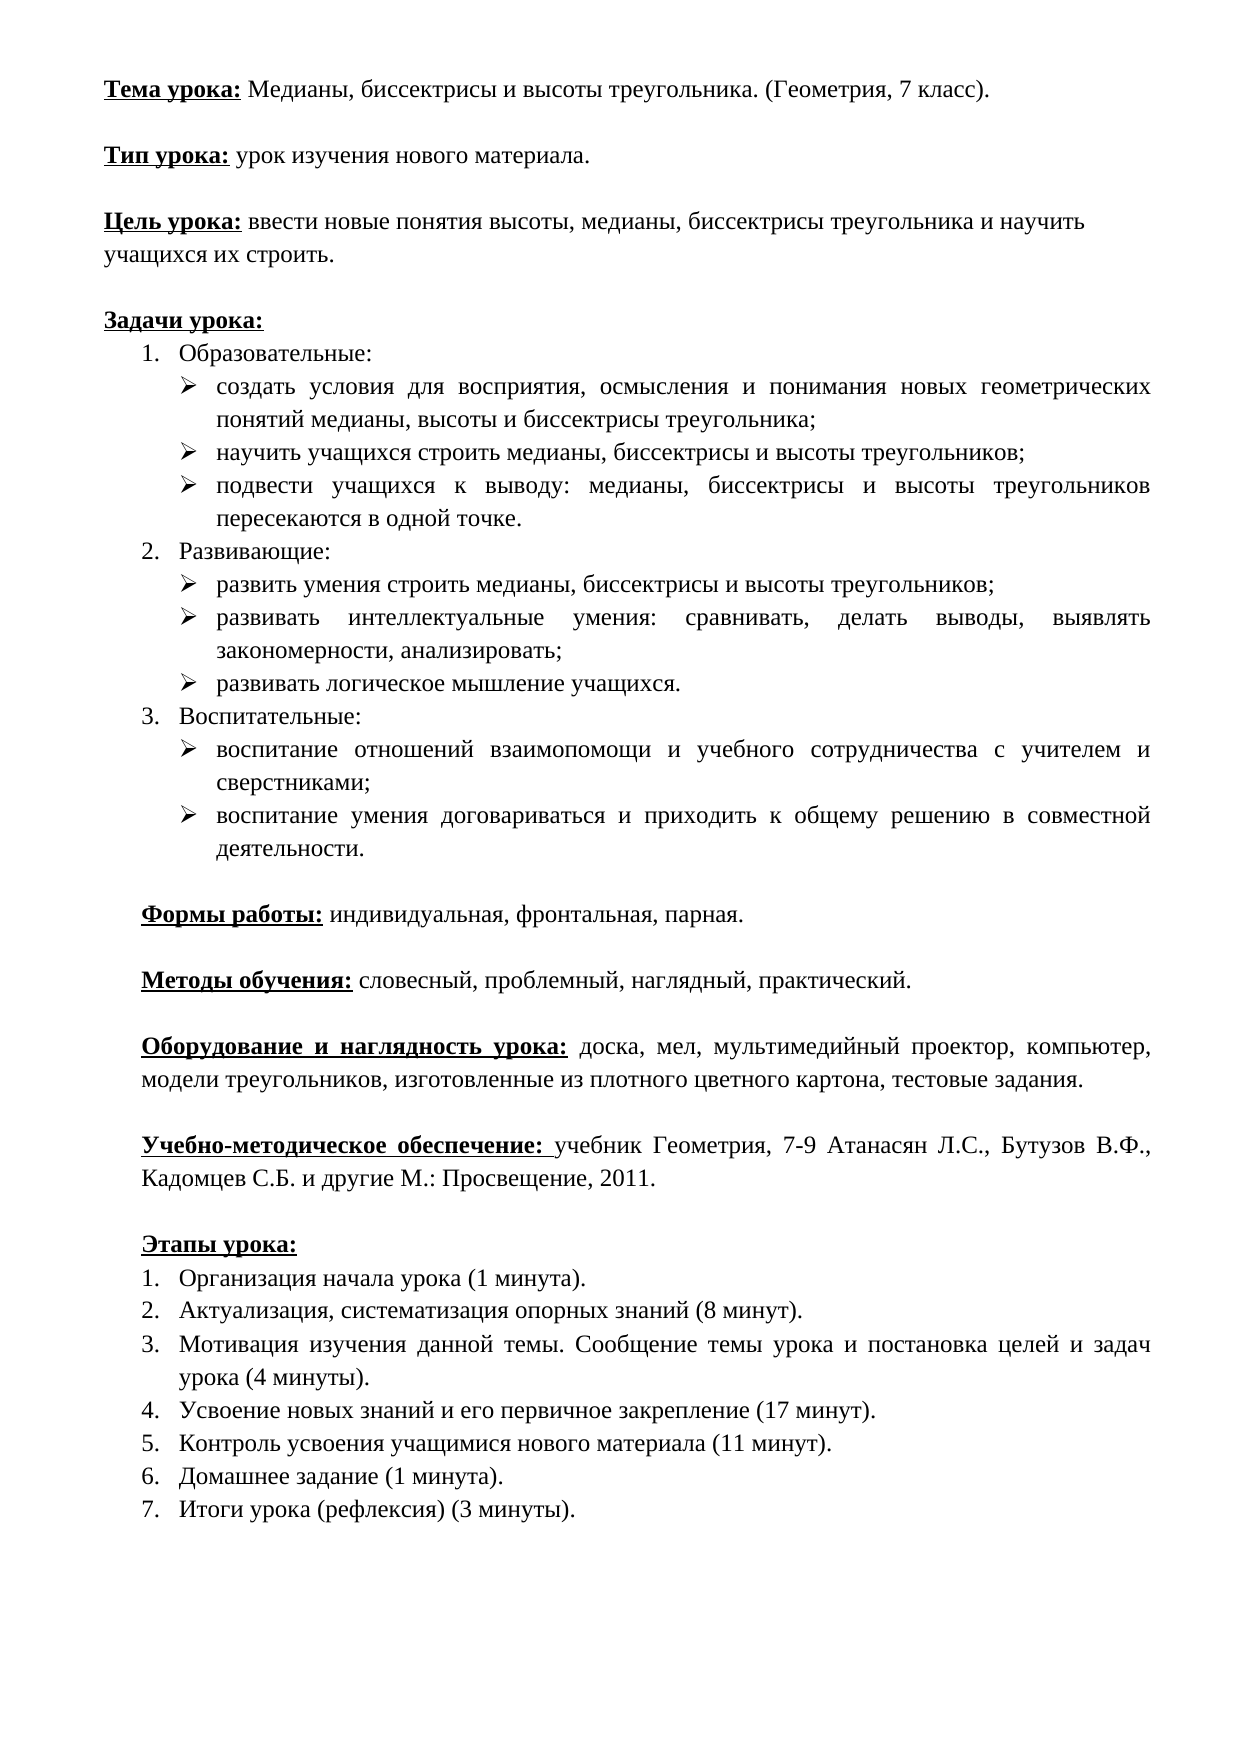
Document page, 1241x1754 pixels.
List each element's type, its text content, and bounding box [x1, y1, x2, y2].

list Организация начала урока (1 минута). [141, 1263, 1152, 1291]
list Итоги урока (рефлексия) (3 минуты). [141, 1494, 1152, 1522]
list воспитание отношений взаимопомощи и учебного сотрудничества с учителем и сверстниками; [178, 734, 1152, 796]
list подвести учащихся к выводу: медианы, биссектрисы и высоты треугольников пересекаются в одной точке. [178, 470, 1152, 532]
list Домашнее задание (1 минута). [141, 1461, 1152, 1489]
list Воспитательные: [141, 701, 1152, 730]
list Мотивация изучения данной темы. Сообщение темы урока и постановка целей и задач урока (4 минуты). [141, 1329, 1152, 1390]
list создать условия для восприятия, осмысления и понимания новых геометрических понятий медианы, высоты и биссектрисы треугольника; [178, 371, 1152, 433]
list развивать логическое мышление учащихся. [178, 668, 1152, 697]
text Цель урока: ввести новые понятия высоты, медианы, биссектрисы треугольника и научить [103, 206, 1152, 235]
text Учебно-методическое обеспечение: учебник Геометрия, 7-9 Атанасян Л.С., Бутузов В.Ф., Кадомцев С.Б. и другие М.: Просвещение, 2011. [141, 1131, 1152, 1192]
text Формы работы: индивидуальная, фронтальная, парная. [141, 899, 1152, 928]
text Оборудование и наглядность урока: доска, мел, мультимедийный проектор, компьютер, модели треугольников, изготовленные из плотного цветного картона, тестовые задания. [141, 1031, 1152, 1093]
list Развивающие: [141, 536, 1152, 565]
list воспитание умения договариваться и приходить к общему решению в совместной деятельности. [178, 800, 1152, 862]
list научить учащихся строить медианы, биссектрисы и высоты треугольников; [178, 437, 1152, 466]
text Этапы урока: [141, 1229, 1152, 1258]
text Методы обучения: словесный, проблемный, наглядный, практический. [141, 965, 1152, 994]
list Образовательные: [141, 338, 1152, 367]
list развивать интеллектуальные умения: сравнивать, делать выводы, выявлять закономерности, анализировать; [178, 602, 1152, 664]
list Контроль усвоения учащимися нового материала (11 минут). [141, 1428, 1152, 1456]
list Актуализация, систематизация опорных знаний (8 минут). [141, 1296, 1152, 1324]
text Задачи урока: [103, 305, 1152, 334]
text учащихся их строить. [103, 239, 1152, 268]
list Усвоение новых знаний и его первичное закрепление (17 минут). [141, 1395, 1152, 1423]
text Тема урока: Медианы, биссектрисы и высоты треугольника. (Геометрия, 7 класс). [103, 74, 1152, 103]
text Тип урока: урок изучения нового материала. [103, 140, 1152, 169]
list развить умения строить медианы, биссектрисы и высоты треугольников; [178, 569, 1152, 598]
